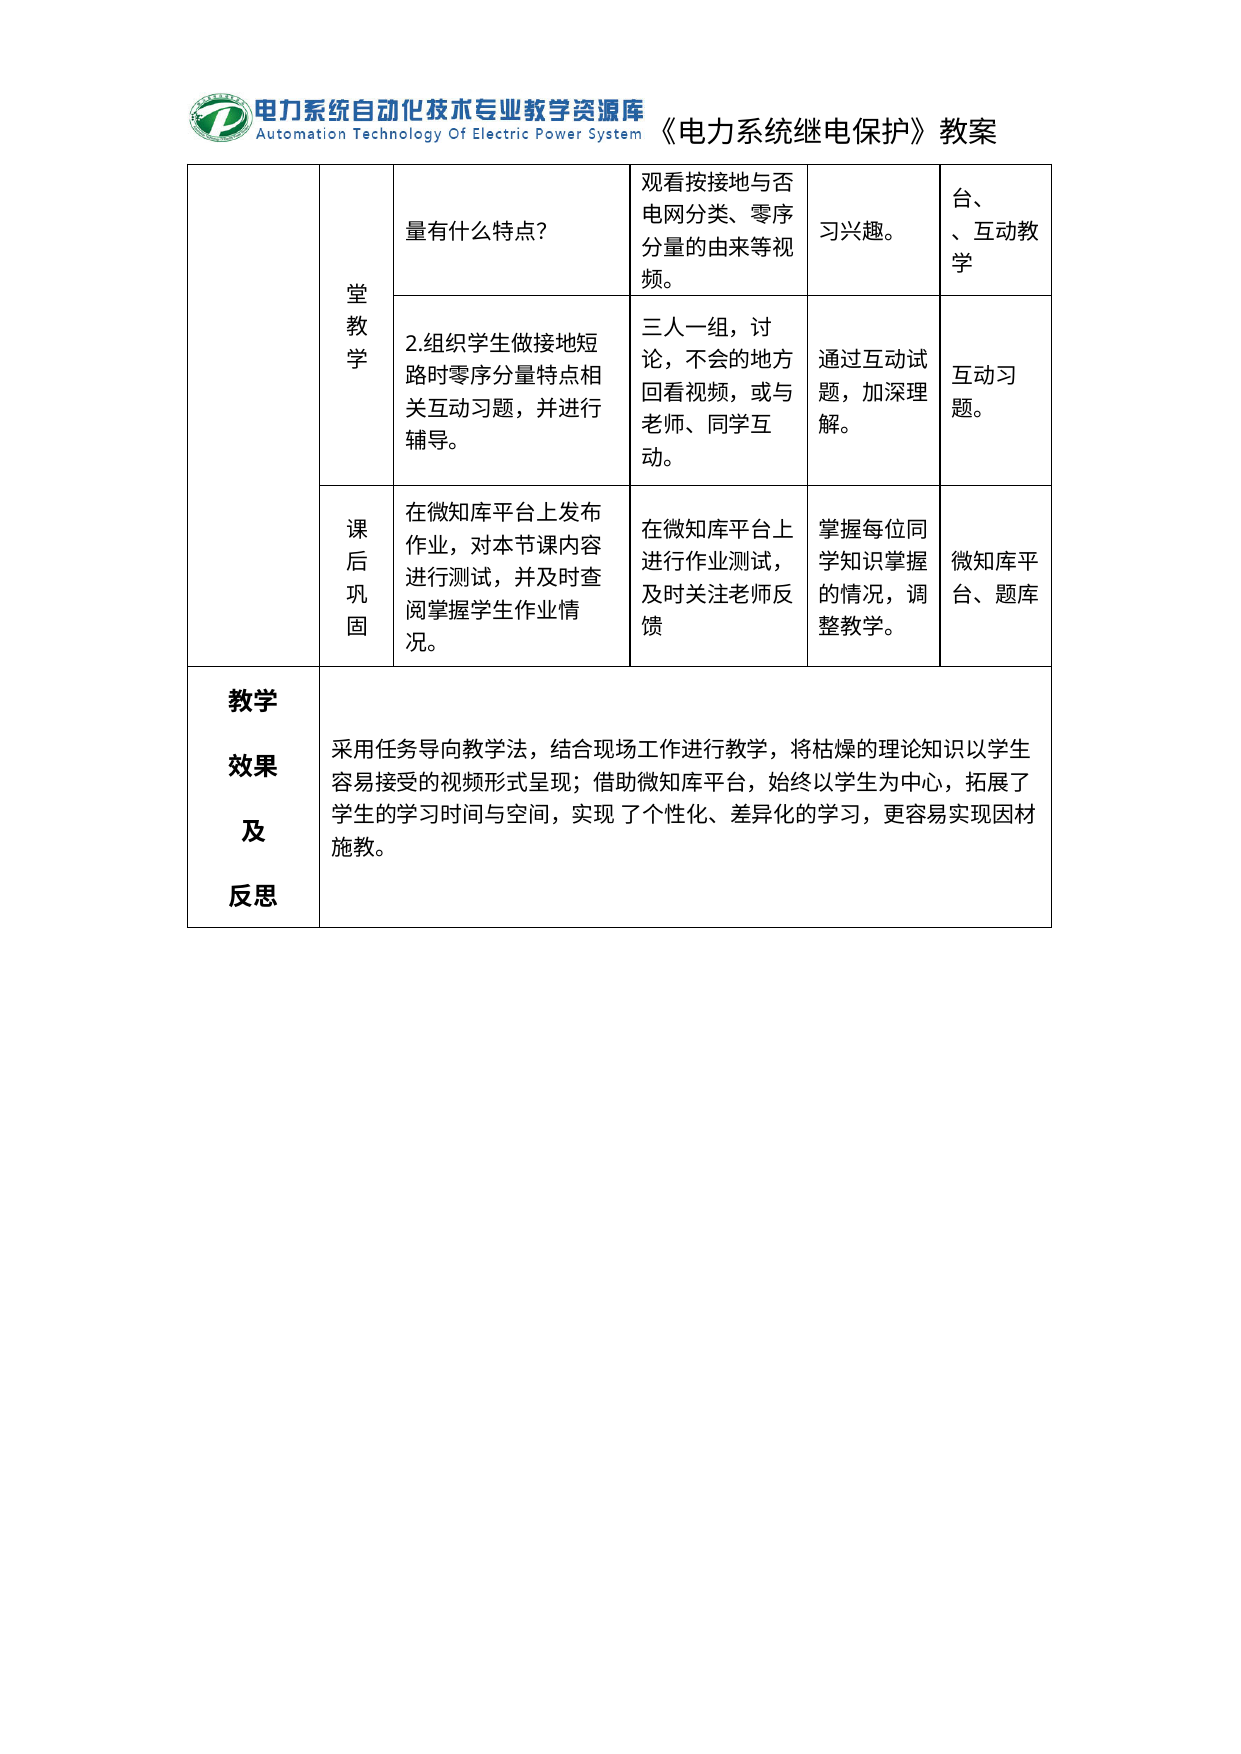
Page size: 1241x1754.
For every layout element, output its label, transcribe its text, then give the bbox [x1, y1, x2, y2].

table_cell 课 后 巩 固 [320, 486, 393, 666]
table_cell 引起学生学习兴趣。 [808, 165, 939, 294]
table_cell 通过互动试题，加深理解。 [808, 296, 939, 485]
table_cell 教学 效果 及 反思 [188, 667, 319, 927]
table_cell 微知库平台、 、互动教学 [941, 165, 1051, 294]
table_cell 在微知库平台上进行作业测试，及时关注老师反馈 [631, 486, 807, 666]
table_cell 微知库平台、题库 [941, 486, 1051, 666]
table_cell 学生通过微知库观看按接地与否电网分类、零序分量的由来等视频。 [631, 165, 807, 294]
table_cell 掌握每位同学知识掌握的情况，调整教学。 [808, 486, 939, 666]
table_cell 课 堂 教 学 [320, 165, 393, 485]
table_cell 2.组织学生做接地短路时零序分量特点相关互动习题，并进行辅导。 [394, 296, 629, 485]
table_cell 1.知识导入：零序分量有什么特点？ [394, 165, 629, 294]
table_cell 三人一组，讨论，不会的地方回看视频，或与老师、同学互动。 [631, 296, 807, 485]
table_cell 采用任务导向教学法，结合现场工作进行教学，将枯燥的理论知识以学生容易接受的视频形式呈现；借助微知库平台，始终以学生为中心，拓展了学生的学习时间与空间，实现 了个性化、差异化的学习，更容易实现因材施教。 [320, 667, 1051, 927]
table_cell 在微知库平台上发布作业，对本节课内容进行测试，并及时查阅掌握学生作业情况。 [394, 486, 629, 666]
table_cell 互动习题。 [941, 296, 1051, 485]
picture [187, 90, 648, 143]
